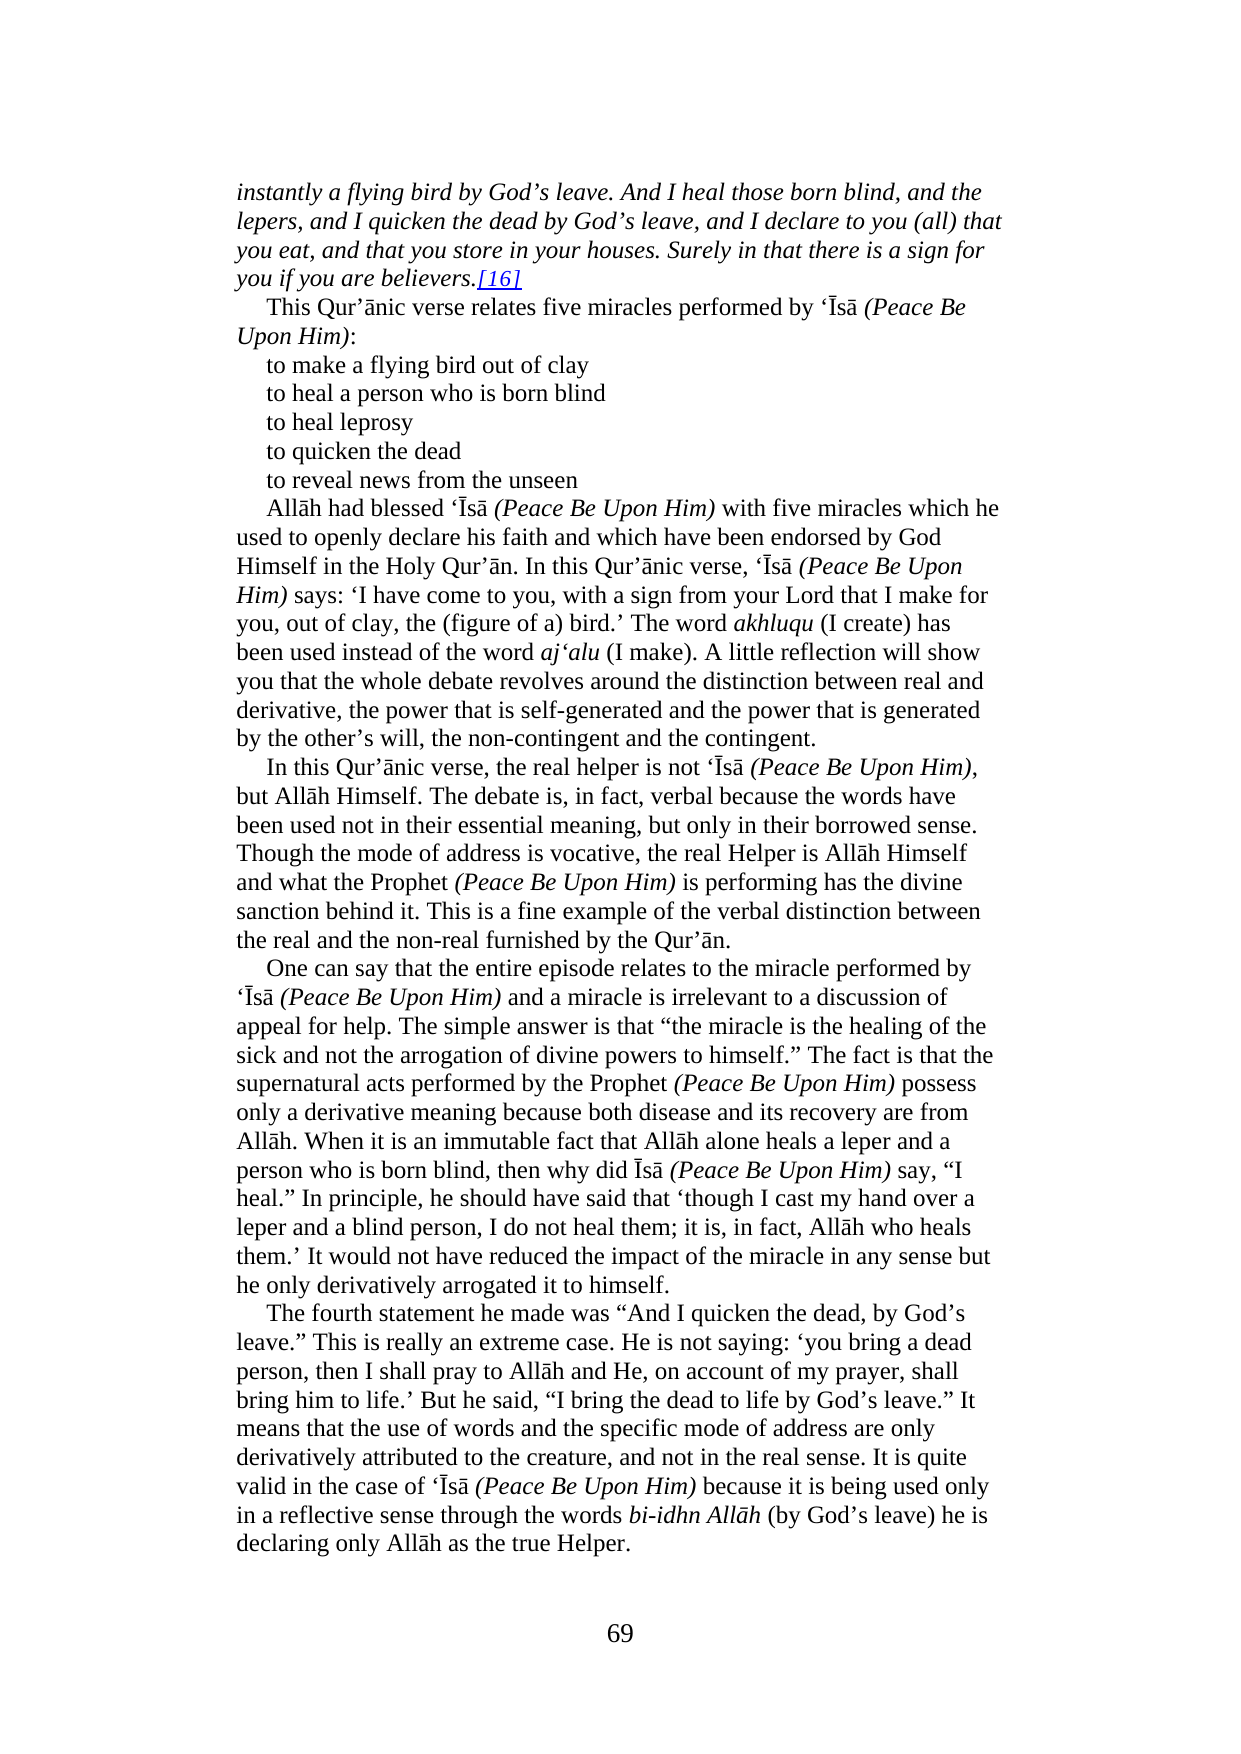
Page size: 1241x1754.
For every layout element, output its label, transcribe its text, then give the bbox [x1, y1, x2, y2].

text The fourth statement he made was “And I quicken the dead, by God’s leave.” This is really an extreme case. He is not saying: ‘you bring a dead person, then I shall pray to Allāh and He, on account of my prayer, shall bring him to life.’ But he said, “I bring the dead to life by God’s leave.” It means that the use of words and the specific mode of address are only derivatively attributed to the creature, and not in the real sense. It is quite valid in the case of ‘Īsā (Peace Be Upon Him) because it is being used only in a reflective sense through the words bi-idhn Allāh (by God’s leave) he is declaring only Allāh as the true Helper. [236, 1298, 1004, 1557]
text to quicken the dead [236, 436, 1004, 465]
text to reveal news from the unseen [236, 465, 1004, 493]
text One can say that the entire episode relates to the miracle performed by ‘Īsā (Peace Be Upon Him) and a miracle is irrelevant to a discussion of appeal for help. The simple answer is that “the miracle is the healing of the sick and not the arrogation of divine powers to himself.” The fact is that the supernatural acts performed by the Prophet (Peace Be Upon Him) possess only a derivative meaning because both disease and its recovery are from Allāh. When it is an immutable fact that Allāh alone heals a leper and a person who is born blind, then why did Īsā (Peace Be Upon Him) say, “I heal.” In principle, he should have said that ‘though I cast my hand over a leper and a blind person, I do not heal them; it is, in fact, Allāh who heals them.’ It would not have reduced the impact of the miracle in any sense but he only derivatively arrogated it to himself. [236, 953, 1004, 1298]
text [236, 177, 1004, 292]
text to make a flying bird out of clay [236, 350, 1004, 378]
text to heal leprosy [236, 407, 1004, 436]
text to heal a person who is born blind [236, 378, 1004, 407]
text This Qur’ānic verse relates five miracles performed by ‘Īsā (Peace Be Upon Him): [236, 292, 1004, 350]
text In this Qur’ānic verse, the real helper is not ‘Īsā (Peace Be Upon Him), but Allāh Himself. The debate is, in fact, verbal because the words have been used not in their essential meaning, but only in their borrowed sense. Though the mode of address is vocative, the real Helper is Allāh Himself and what the Prophet (Peace Be Upon Him) is performing has the divine sanction behind it. This is a fine example of the verbal distinction between the real and the non-real furnished by the Qur’ān. [236, 752, 1004, 953]
text Allāh had blessed ‘Īsā (Peace Be Upon Him) with five miracles which he used to openly declare his faith and which have been endorsed by God Himself in the Holy Qur’ān. In this Qur’ānic verse, ‘Īsā (Peace Be Upon Him) says: ‘I have come to you, with a sign from your Lord that I make for you, out of clay, the (figure of a) bird.’ The word akhluqu (I create) has been used instead of the word aj‘alu (I make). A little reflection will show you that the whole debate revolves around the distinction between real and derivative, the power that is self-generated and the power that is generated by the other’s will, the non-contingent and the contingent. [236, 493, 1004, 752]
